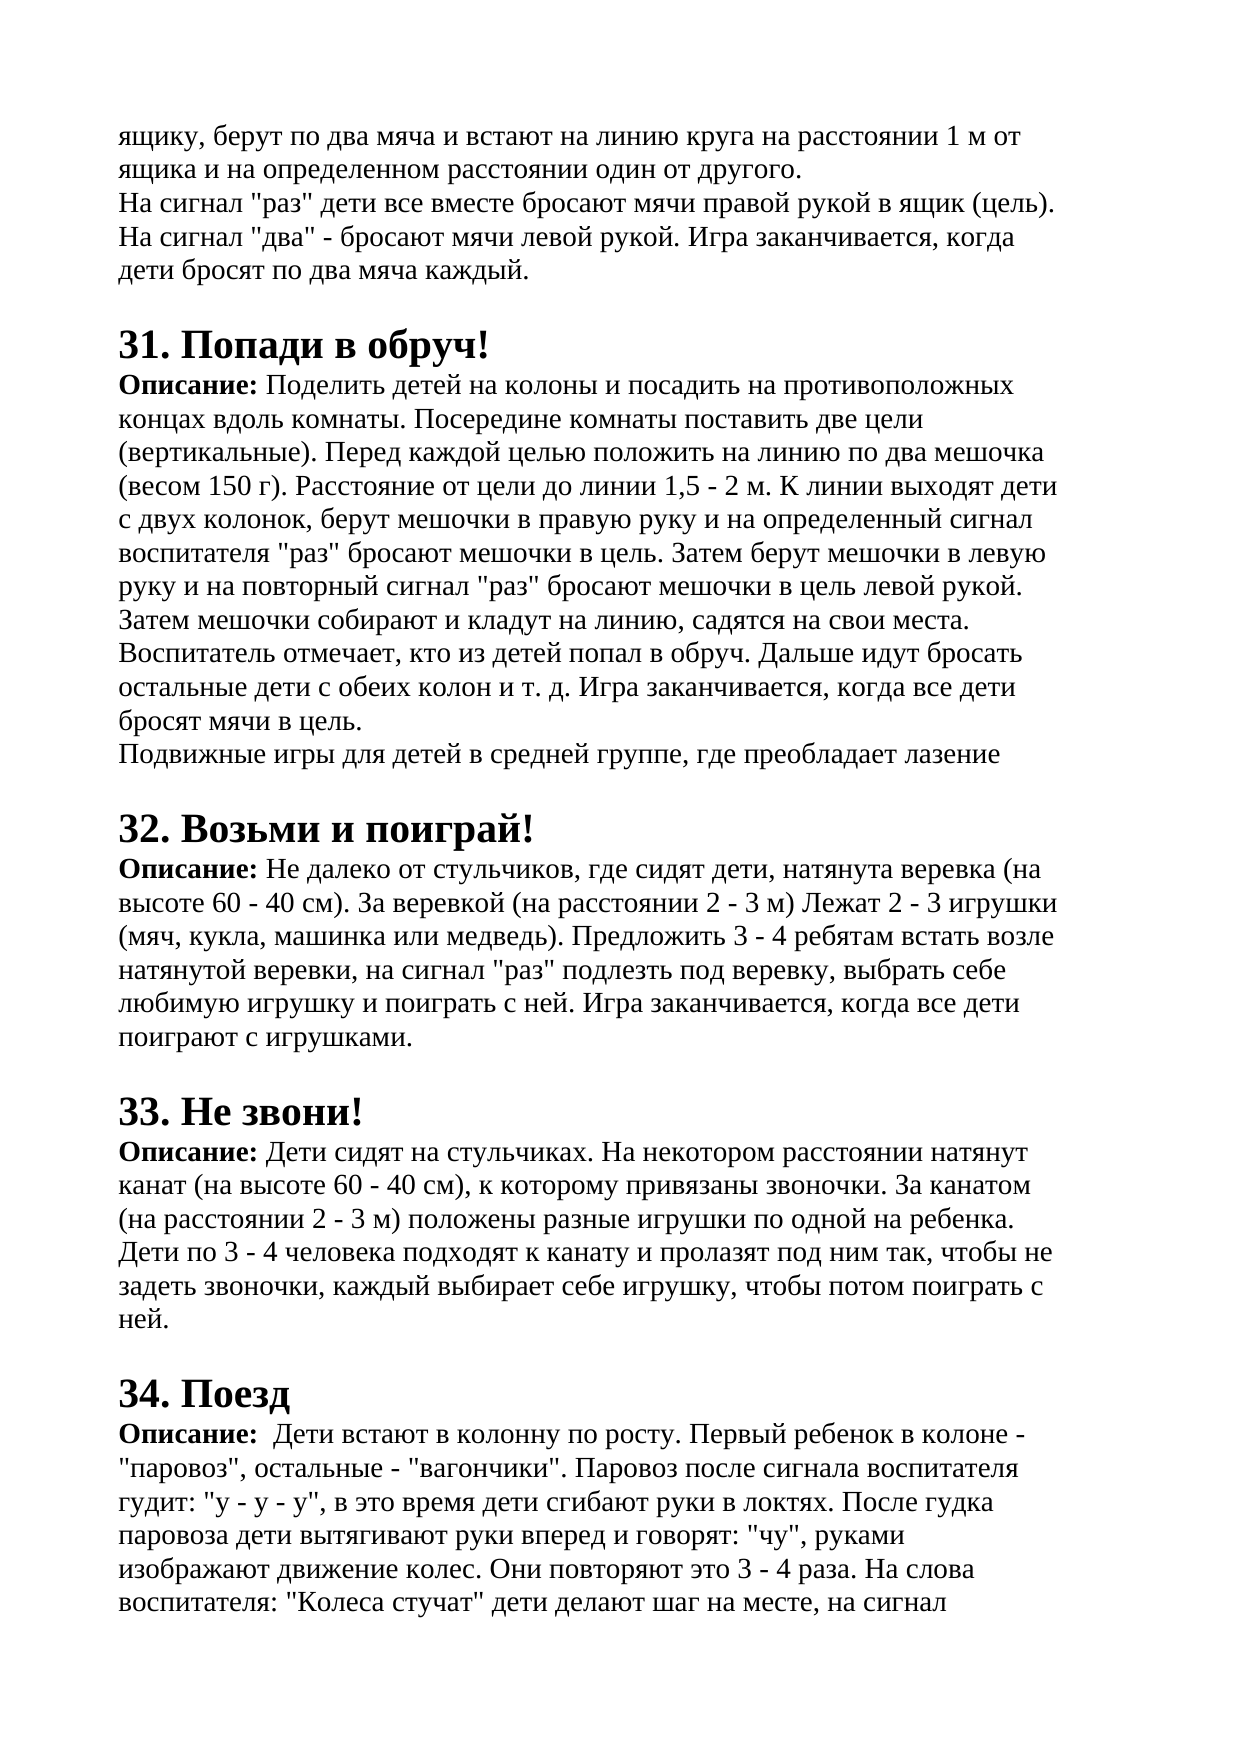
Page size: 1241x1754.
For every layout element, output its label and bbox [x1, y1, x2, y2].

table_header [118, 118, 1059, 1618]
